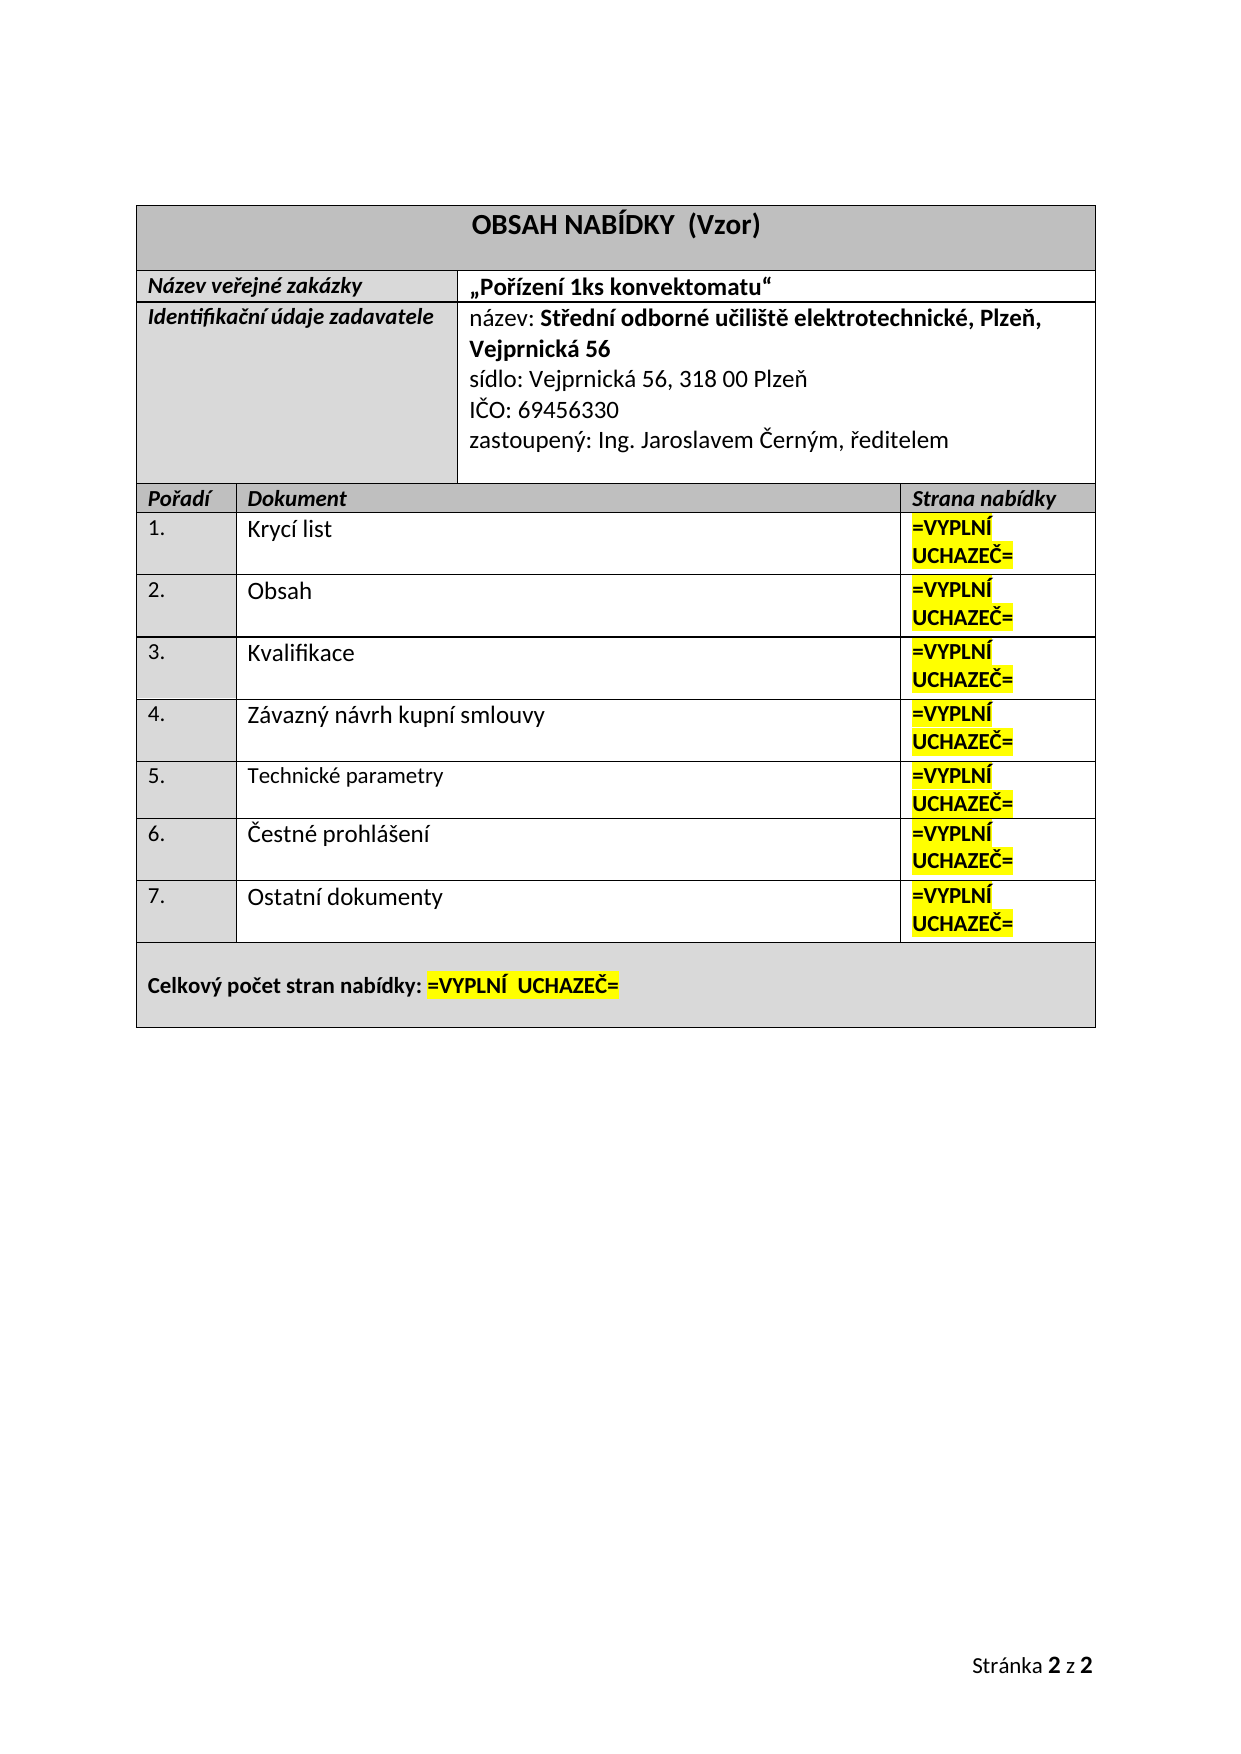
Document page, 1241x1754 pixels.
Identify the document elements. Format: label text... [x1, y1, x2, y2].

table_cell Identifikační údaje zadavatele [137, 303, 457, 483]
table_cell název: Střední odborné učiliště elektrotechnické, Plzeň, Vejprnická 56 sídlo: Vejprnická 56, 318 00 Plzeň IČO: 69456330 zastoupený: Ing. Jaroslavem Černým, ředitelem [458, 303, 1095, 483]
table_cell Závazný návrh kupní smlouvy [237, 700, 900, 761]
table_cell „Pořízení 1ks konvektomatu“ [458, 271, 1095, 301]
table_cell =VYPLNÍ UCHAZEČ= [901, 762, 1095, 818]
table_cell =VYPLNÍ UCHAZEČ= [901, 638, 1095, 698]
table_cell Technické parametry [237, 762, 900, 818]
table_cell Dokument [237, 484, 900, 512]
table_cell Ostatní dokumenty [237, 881, 900, 942]
table_cell Obsah [237, 575, 900, 636]
table_cell Čestné prohlášení [237, 819, 900, 880]
table_cell Strana nabídky [901, 484, 1095, 512]
table_cell =VYPLNÍ UCHAZEČ= [901, 575, 1095, 636]
table_cell Kvalifikace [237, 638, 900, 698]
table_cell Název veřejné zakázky [137, 271, 457, 301]
table_cell =VYPLNÍ UCHAZEČ= [901, 700, 1095, 761]
table_cell 7. [137, 881, 236, 942]
table_cell Krycí list [237, 513, 900, 574]
table_cell =VYPLNÍ UCHAZEČ= [901, 819, 1095, 880]
table_cell 3. [137, 638, 236, 698]
table_cell 6. [137, 819, 236, 880]
table_cell Celkový počet stran nabídky: =VYPLNÍ UCHAZEČ= [137, 943, 1095, 1027]
table_cell =VYPLNÍ UCHAZEČ= [901, 513, 1095, 574]
table_header OBSAH NABÍDKY (Vzor) [137, 206, 1095, 270]
table_cell 2. [137, 575, 236, 636]
table_cell =VYPLNÍ UCHAZEČ= [901, 881, 1095, 942]
table_cell Pořadí [137, 484, 236, 512]
table_cell 4. [137, 700, 236, 761]
table_cell 1. [137, 513, 236, 574]
table_cell 5. [137, 762, 236, 818]
